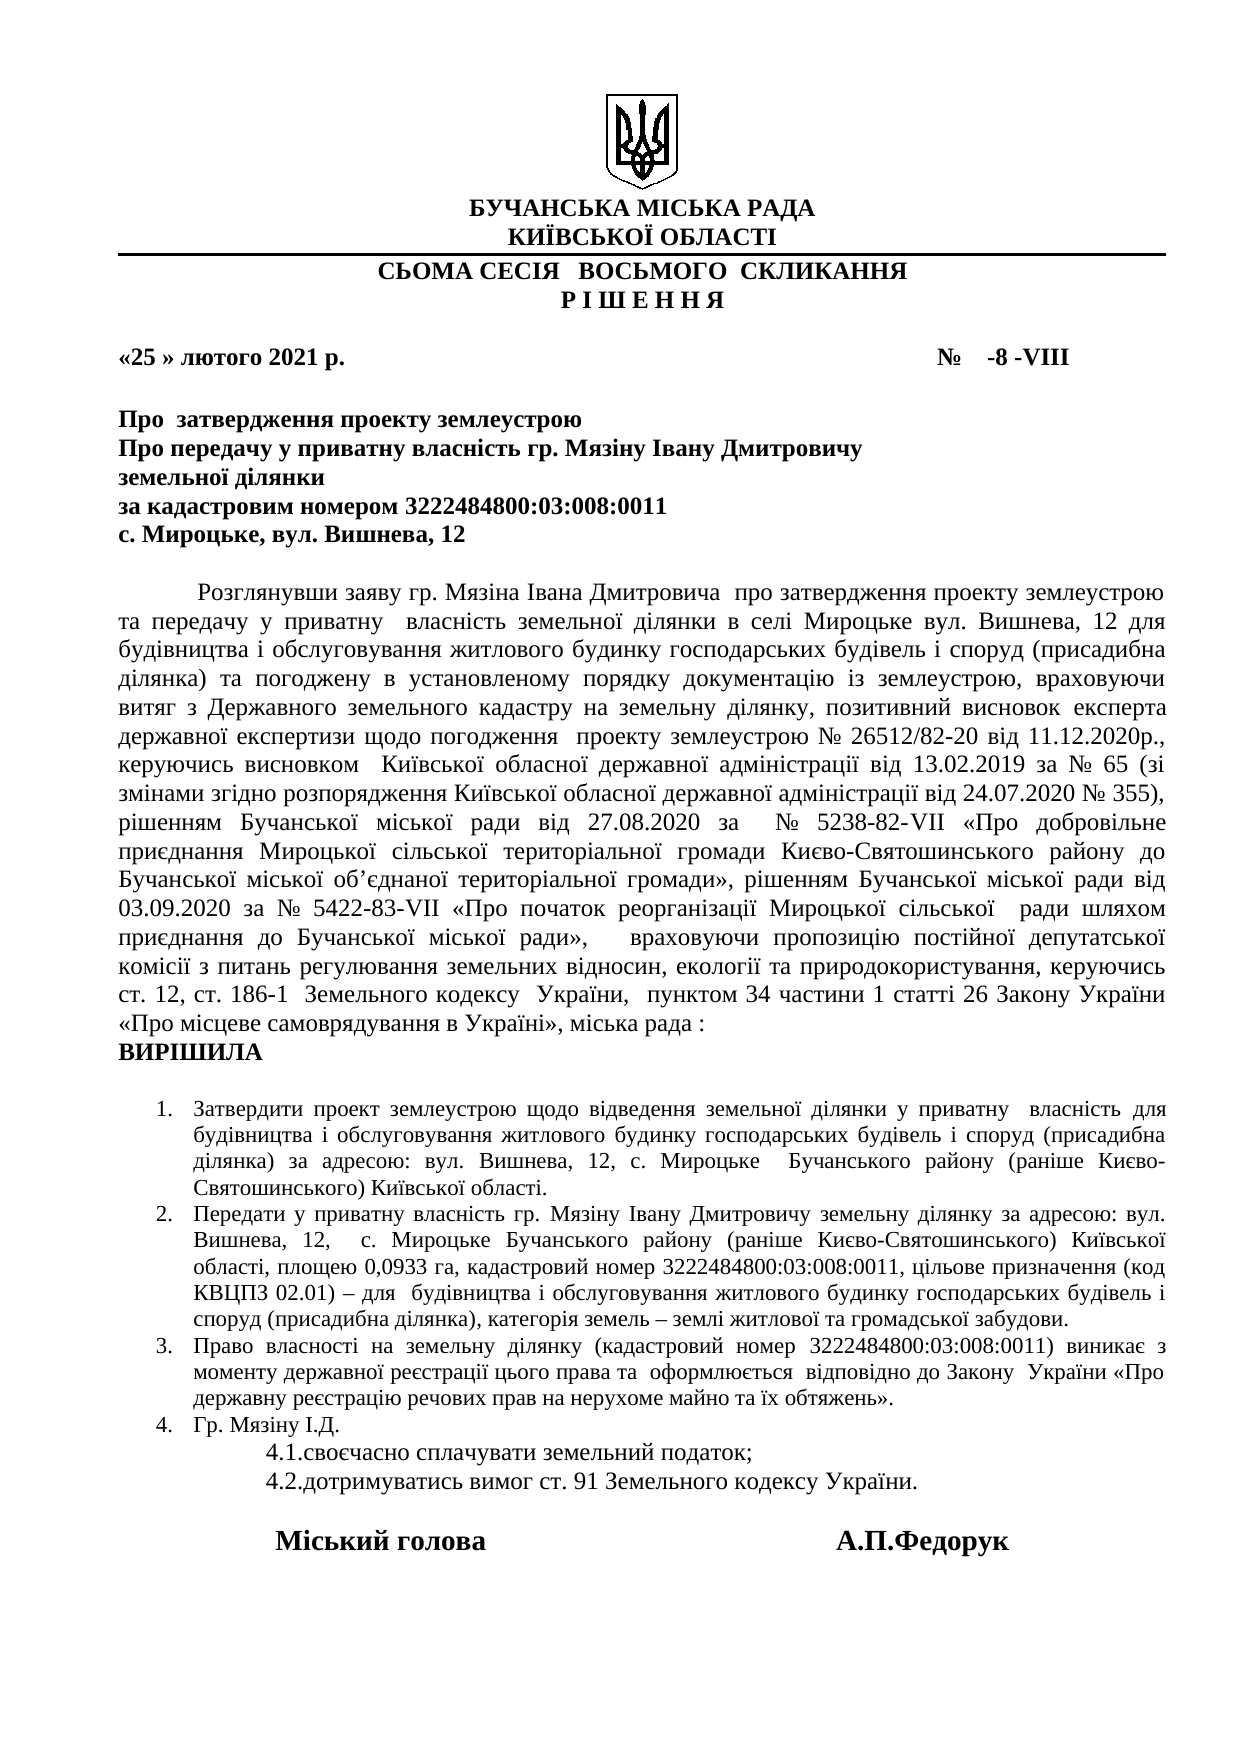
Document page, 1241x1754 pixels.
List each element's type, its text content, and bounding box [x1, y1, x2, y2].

list Право власності на земельну ділянку (кадастровий номер 3222484800:03:008:0011) виникає з моменту державної реєстрації цього права та оформлюється відповідно до Закону України «Про державну реєстрацію речових прав на нерухоме майно та їх обтяжень». [156, 1332, 1166, 1411]
text «25 » лютого 2021 р. № -8 -VІІІ [118, 342, 1166, 371]
text Р І Ш Е Н Н Я [118, 285, 1166, 313]
text Розглянувши заяву гр. Мязіна Івана Дмитровича про затвердження проекту землеустрою та передачу у приватну власність земельної ділянки в селі Мироцьке вул. Вишнева, 12 для будівництва і обслуговування житлового будинку господарських будівель і споруд (присадибна ділянка) та погоджену в установленому порядку документацію із землеустрою, враховуючи витяг з Державного земельного кадастру на земельну ділянку, позитивний висновок експерта державної експертизи щодо погодження проекту землеустрою № 26512/82-20 від 11.12.2020р., керуючись висновком Київської обласної державної адміністрації від 13.02.2019 за № 65 (зі змінами згідно розпорядження Київської обласної державної адміністрації від 24.07.2020 № 355), рішенням Бучанської міської ради від 27.08.2020 за № 5238-82-VІІ «Про добровільне приєднання Мироцької сільської територіальної громади Києво-Святошинського району до Бучанської міської об’єднаної територіальної громади», рішенням Бучанської міської ради від 03.09.2020 за № 5422-83-VІІ «Про початок реорганізації Мироцької сільської ради шляхом приєднання до Бучанської міської ради», враховуючи пропозицію постійної депутатської комісії з питань регулювання земельних відносин, екології та природокористування, керуючись ст. 12, ст. 186-1 Земельного кодексу України, пунктом 34 частини 1 статті 26 Закону України «Про місцеве самоврядування в Україні», міська рада : [118, 577, 1166, 1037]
text КИЇВСЬКОЇ ОБЛАСТІ [118, 222, 1166, 253]
list Затвердити проект землеустрою щодо відведення земельної ділянки у приватну власність для будівництва і обслуговування житлового будинку господарських будівель і споруд (присадибна ділянка) за адресою: вул. Вишнева, 12, с. Мироцьке Бучанського району (раніше Києво-Святошинського) Київської області. [156, 1094, 1166, 1200]
text Міський голова А.П.Федорук [118, 1523, 1166, 1557]
text земельної ділянки [118, 462, 1166, 491]
text 4.1.своєчасно сплачувати земельний податок; [266, 1437, 1166, 1466]
text ВИРІШИЛА [118, 1037, 1166, 1066]
text БУЧАНСЬКА МІСЬКА РАДА [118, 193, 1166, 222]
list Гр. Мязіну І.Д. [156, 1411, 1166, 1437]
text 4.2.дотримуватись вимог ст. 91 Земельного кодексу України. [266, 1466, 1166, 1495]
text СЬОМА СЕСІЯ ВОСЬМОГО СКЛИКАННЯ [118, 256, 1166, 285]
text Про затвердження проекту землеустрою [118, 404, 1166, 433]
list Передати у приватну власність гр. Мязіну Івану Дмитровичу земельну ділянку за адресою: вул. Вишнева, 12, с. Мироцьке Бучанського району (раніше Києво-Святошинського) Київської області, площею 0,0933 га, кадастровий номер 3222484800:03:008:0011, цільове призначення (код КВЦПЗ 02.01) – для будівництва і обслуговування житлового будинку господарських будівель і споруд (присадибна ділянка), категорія земель – землі житлової та громадської забудови. [156, 1200, 1166, 1332]
text Про передачу у приватну власність гр. Мязіну Івану Дмитровичу [118, 433, 1166, 462]
text с. Мироцьке, вул. Вишнева, 12 [118, 519, 1166, 548]
text за кадастровим номером 3222484800:03:008:0011 [118, 491, 1166, 519]
